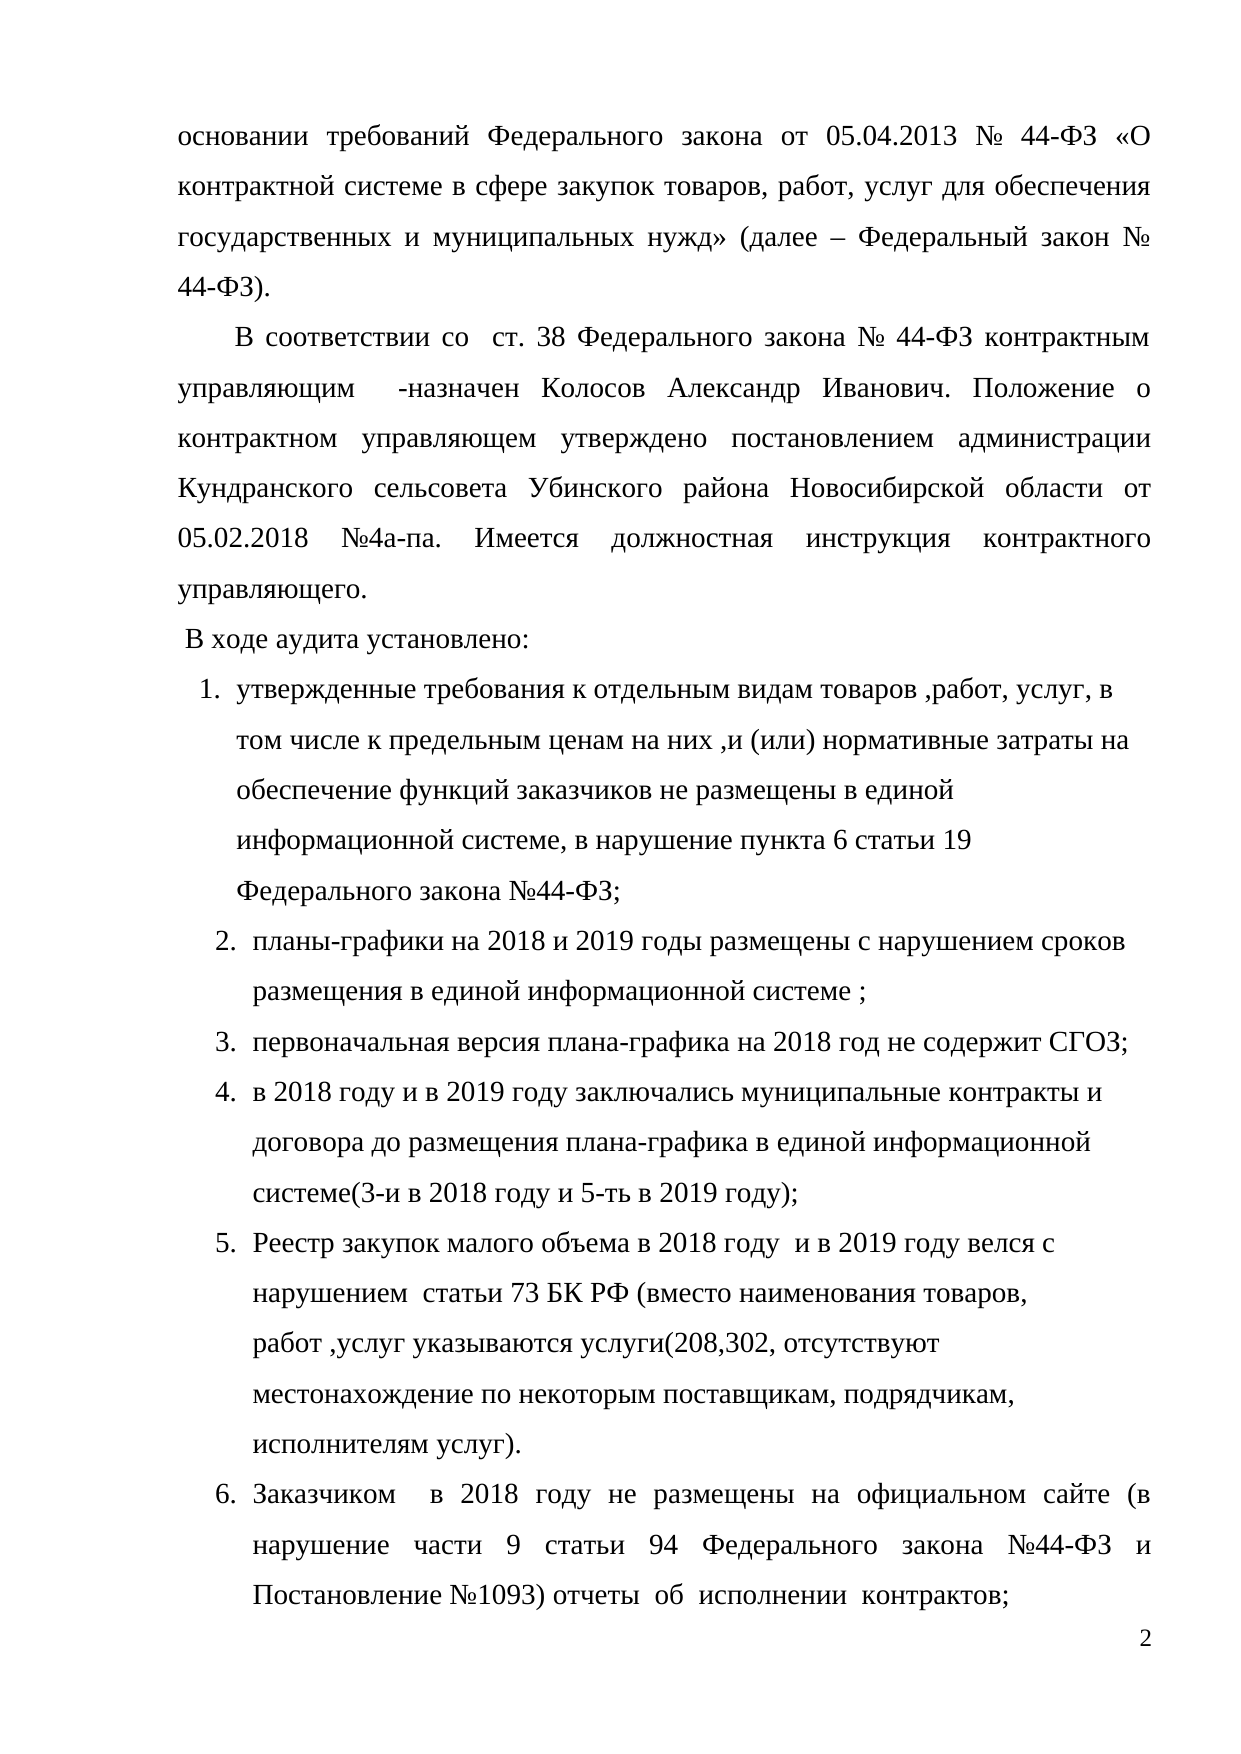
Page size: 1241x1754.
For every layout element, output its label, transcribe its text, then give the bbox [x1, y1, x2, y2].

list Заказчиком в 2018 году не размещены на официальном сайте (в нарушение части 9 статьи 94 Федерального закона №44-ФЗ и Постановление №1093) отчеты об исполнении контрактов; [215, 1477, 1152, 1611]
list Реестр закупок малого объема в 2018 году и в 2019 году велся с нарушением статьи 73 БК РФ (вместо наименования товаров, работ ,услуг указываются услуги(208,302, отсутствуют местонахождение по некоторым поставщикам, подрядчикам, исполнителям услуг). [215, 1225, 1152, 1460]
list планы-графики на 2018 и 2019 годы размещены с нарушением сроков размещения в единой информационной системе ; [215, 923, 1152, 1007]
list в 2018 году и в 2019 году заключались муниципальные контракты и договора до размещения плана-графика в единой информационной системе(3-и в 2018 году и 5-ть в 2019 году); [215, 1074, 1152, 1208]
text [177, 118, 1152, 303]
list первоначальная версия плана-графика на 2018 год не содержит СГОЗ; [215, 1024, 1152, 1057]
list утвержденные требования к отдельным видам товаров ,работ, услуг, в том числе к предельным ценам на них ,и (или) нормативные затраты на обеспечение функций заказчиков не размещены в единой информационной системе, в нарушение пункта 6 статьи 19 Федерального закона №44-ФЗ; [199, 672, 1152, 906]
text В ходе аудита установлено: [177, 621, 1152, 655]
text В соответствии со ст. 38 Федерального закона № 44-ФЗ контрактным управляющим -назначен Колосов Александр Иванович. Положение о контрактном управляющем утверждено постановлением администрации Кундранского сельсовета Убинского района Новосибирской области от 05.02.2018 №4а-па. Имеется должностная инструкция контрактного управляющего. [177, 319, 1152, 604]
